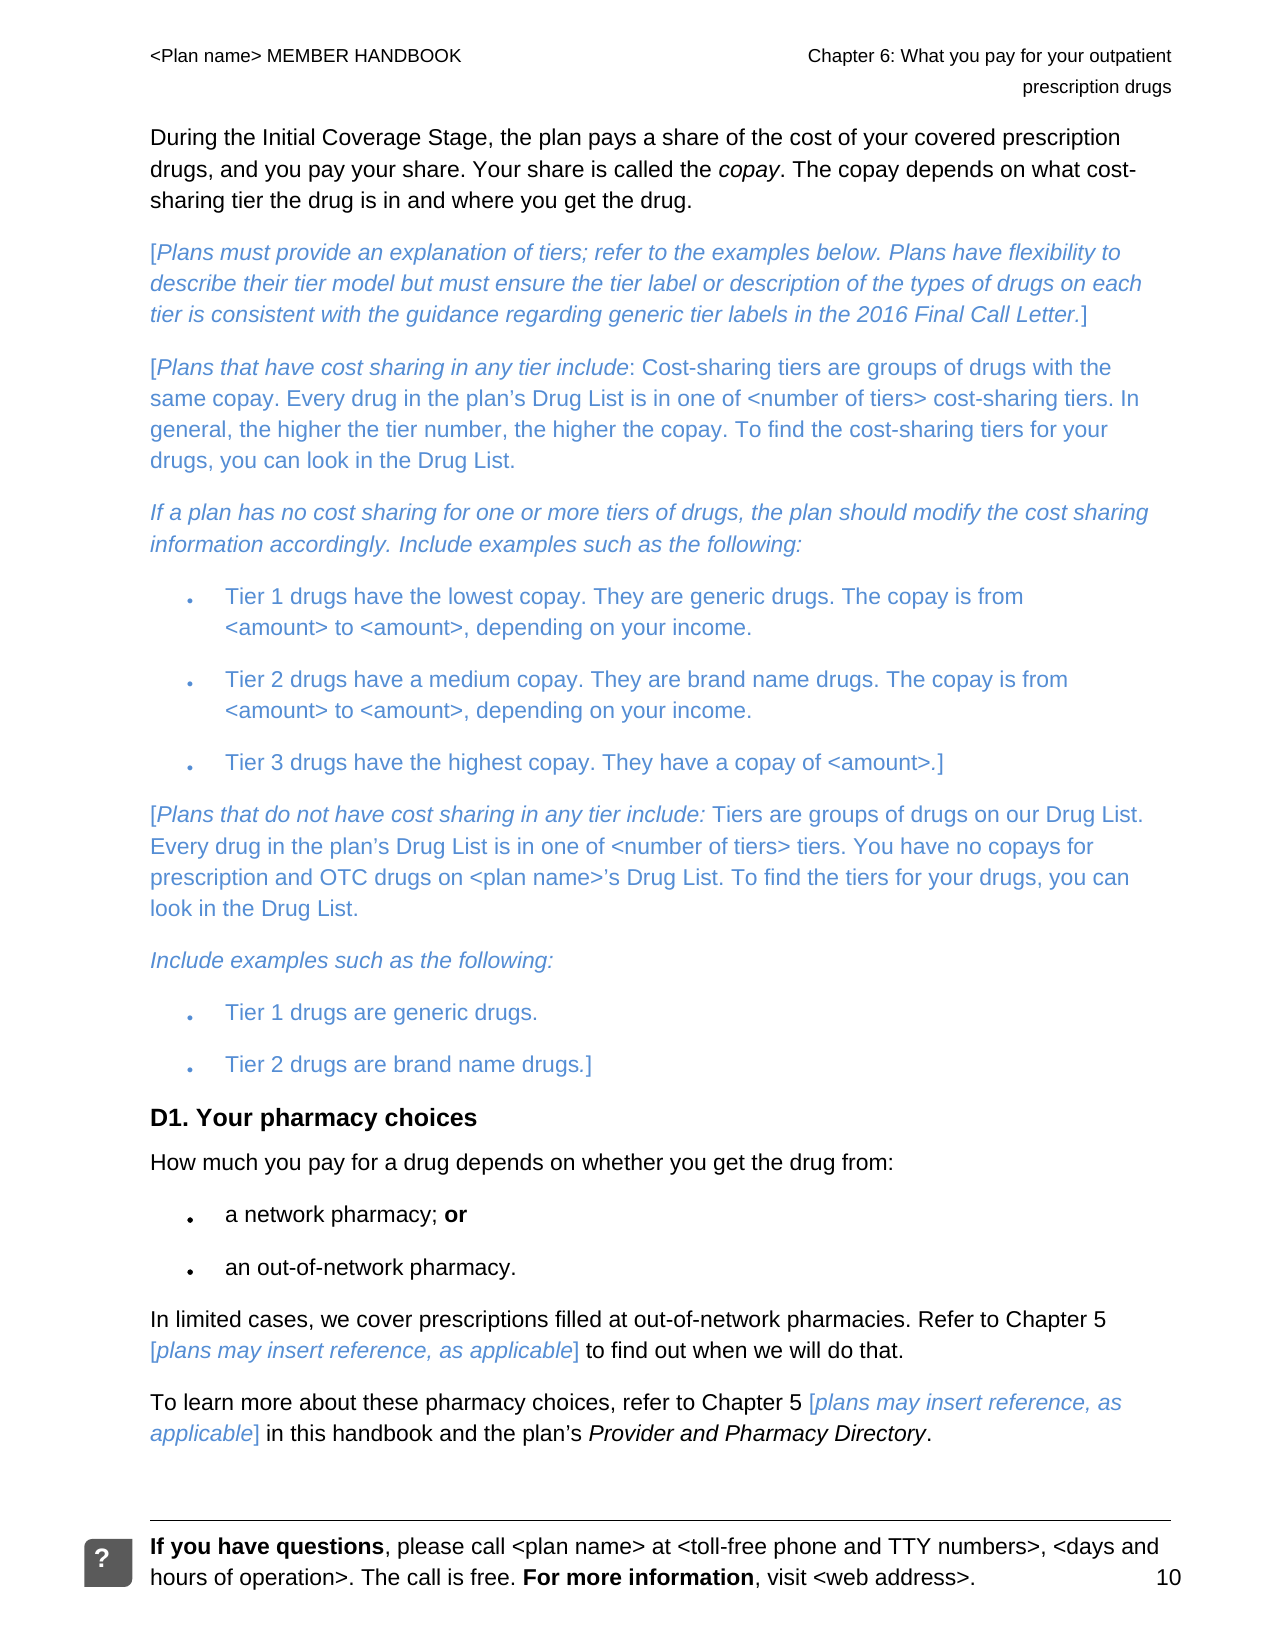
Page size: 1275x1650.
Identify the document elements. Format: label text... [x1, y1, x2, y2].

text [Plans that do not have cost sharing in any tier include: Tiers are groups of drugs on our Drug List. Every drug in the plan’s Drug List is in one of <number of tiers> tiers. You have no copays for prescription and OTC drugs on <plan name>’s Drug List. To find the tiers for your drugs, you can look in the Drug List. [150, 798, 1171, 923]
list a network pharmacy; or [187, 1198, 1096, 1229]
list Tier 2 drugs are brand name drugs.] [187, 1048, 1096, 1079]
list In limited cases, we cover prescriptions filled at out-of-network pharmacies. Refer to Chapter 5 [plans may insert reference, as applicable] to find out when we will do that. [150, 1302, 1171, 1364]
text [Plans that have cost sharing in any tier include: Cost-sharing tiers are groups of drugs with the same copay. Every drug in the plan’s Drug List is in one of <number of tiers> cost-sharing tiers. In general, the higher the tier number, the higher the copay. To find the cost-sharing tiers for your drugs, you can look in the Drug List. [150, 350, 1171, 475]
text Include examples such as the following: [150, 944, 1171, 975]
list Tier 1 drugs have the lowest copay. They are generic drugs. The copay is from <amount> to <amount>, depending on your income. [187, 579, 1096, 642]
list To learn more about these pharmacy choices, refer to Chapter 5 [plans may insert reference, as applicable] in this handbook and the plan’s Provider and Pharmacy Directory. [150, 1385, 1171, 1448]
list Tier 2 drugs have a medium copay. They are brand name drugs. The copay is from <amount> to <amount>, depending on your income. [187, 662, 1096, 725]
text During the Initial Coverage Stage, the plan pays a share of the cost of your covered prescription drugs, and you pay your share. Your share is called the copay. The copay depends on what cost-sharing tier the drug is in and where you get the drug. [150, 121, 1171, 214]
list Tier 3 drugs have the highest copay. They have a copay of <amount>.] [187, 746, 1096, 777]
text [Plans must provide an explanation of tiers; refer to the examples below. Plans have flexibility to describe their tier model but must ensure the tier label or description of the types of drugs on each tier is consistent with the guidance regarding generic tier labels in the 2016 Final Call Letter.] [150, 235, 1171, 329]
text If a plan has no cost sharing for one or more tiers of drugs, the plan should modify the cost sharing information accordingly. Include examples such as the following: [150, 496, 1171, 558]
list Tier 1 drugs are generic drugs. [187, 996, 1096, 1027]
subtitle D1. Your pharmacy choices [150, 1100, 1096, 1133]
list an out-of-network pharmacy. [187, 1250, 1096, 1281]
text How much you pay for a drug depends on whether you get the drug from: [150, 1146, 1171, 1177]
